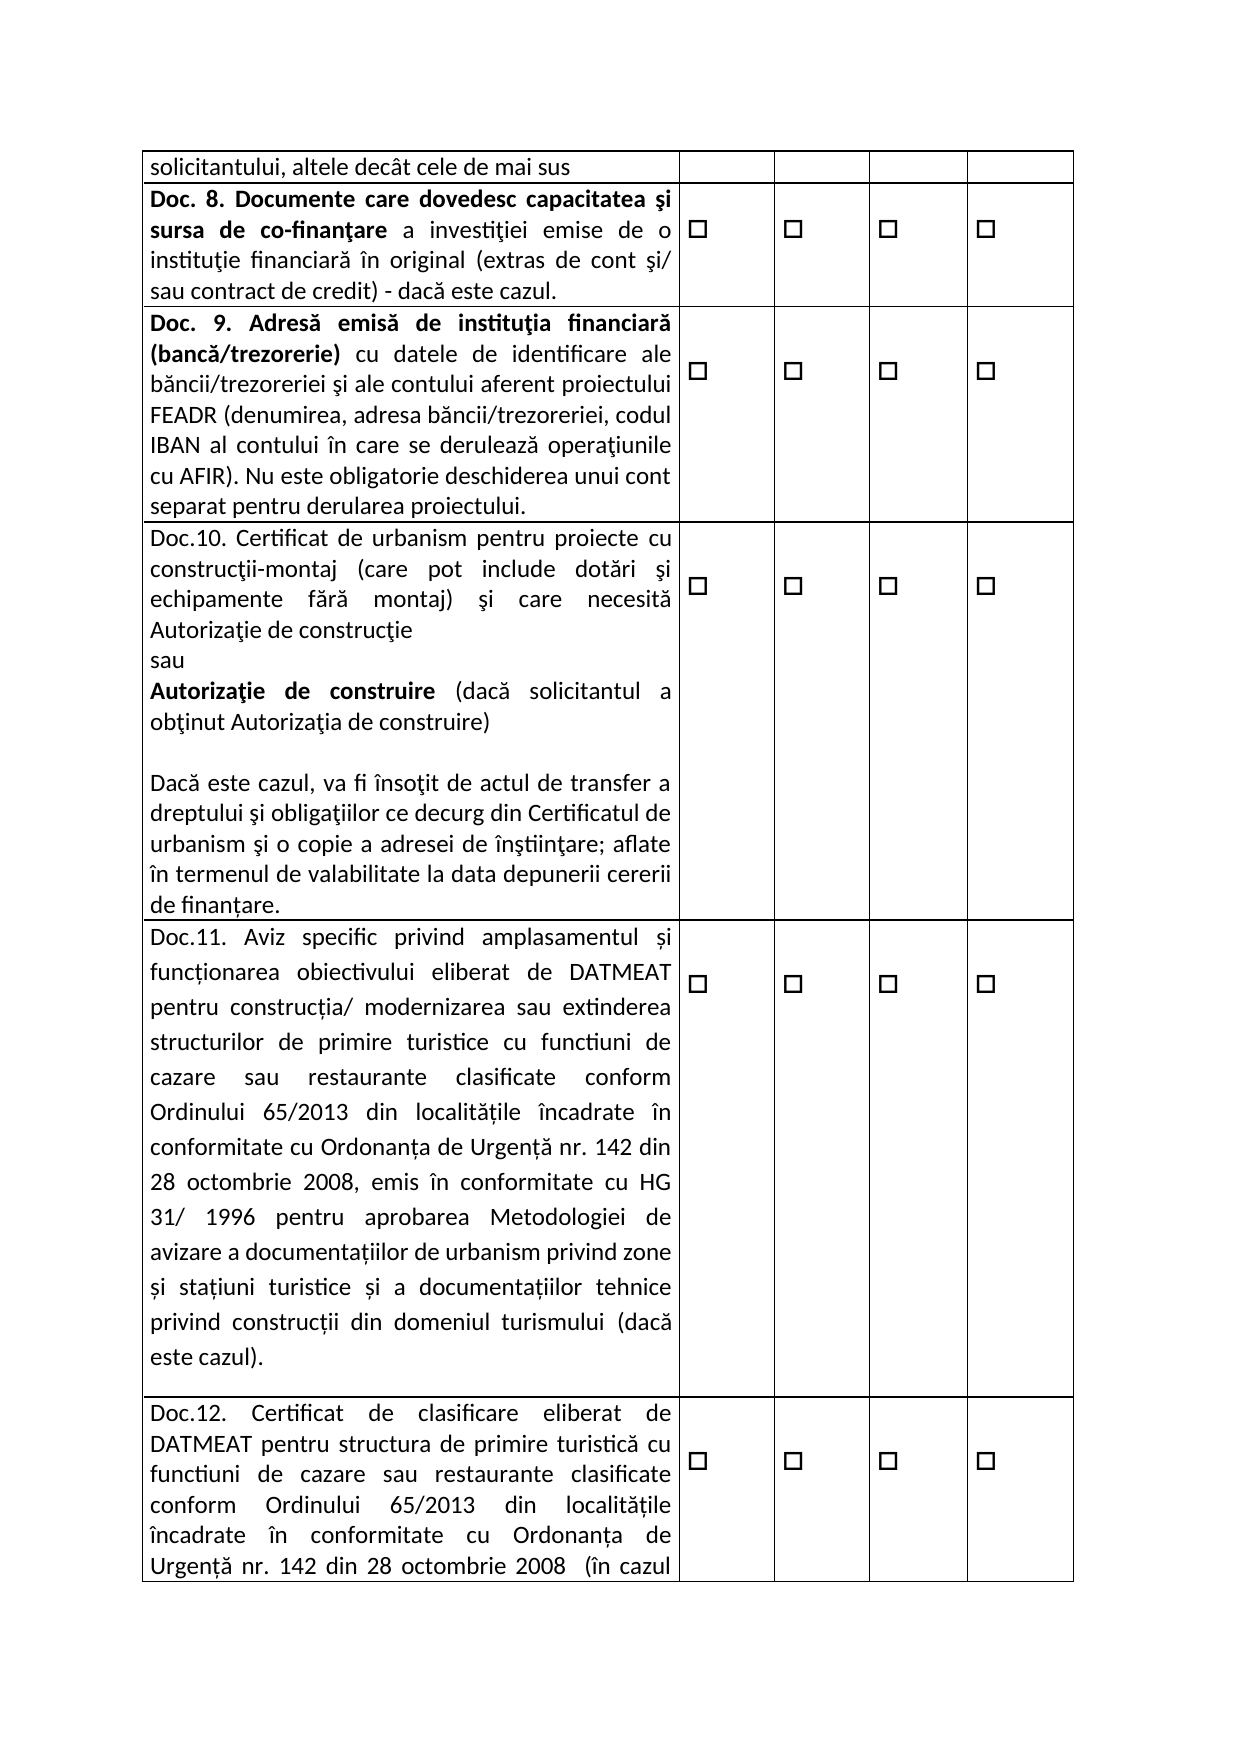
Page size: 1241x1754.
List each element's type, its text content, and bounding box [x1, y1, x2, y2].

table_cell [775, 523, 869, 919]
table_cell [775, 184, 869, 306]
table_cell [870, 307, 967, 521]
table_cell [968, 152, 1073, 182]
table_cell [680, 307, 774, 521]
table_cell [143, 1397, 679, 1581]
table_cell [968, 921, 1073, 1396]
table_cell [680, 152, 774, 182]
table_cell [680, 921, 774, 1396]
table_cell [775, 152, 869, 182]
table_cell [680, 1398, 774, 1581]
table_cell [968, 1398, 1073, 1581]
table_cell [680, 184, 774, 306]
table_cell [870, 921, 967, 1396]
table_cell [870, 523, 967, 919]
table_cell Doc. 8. Documente care dovedesc capacitatea şi sursa de co-finanţare a investiţiei emise de o instituţie financiară în original (extras de cont şi/ sau contract de credit) - dacă este cazul. [143, 183, 679, 306]
table_cell [870, 184, 967, 306]
table_cell [775, 1398, 869, 1581]
table_cell [968, 307, 1073, 521]
table_cell [680, 523, 774, 919]
table_cell Doc.10. Certificat de urbanism pentru proiecte cu construcţii-montaj (care pot include dotări şi echipamente fără montaj) şi care necesită Autorizaţie de construcţie sau Autorizaţie de construire (dacă solicitantul a obţinut Autorizaţia de construire) Dacă este cazul, va fi însoţit de actul de transfer a dreptului şi obligaţiilor ce decurg din Certificatul de urbanism şi o copie a adresei de înştiinţare; aflate în termenul de valabilitate la data depunerii cererii de finanțare. [143, 522, 679, 919]
table_cell [870, 1398, 967, 1581]
table_cell [968, 523, 1073, 919]
table_cell [775, 307, 869, 521]
table_cell [870, 152, 967, 182]
table_cell [775, 921, 869, 1396]
table_cell [968, 184, 1073, 306]
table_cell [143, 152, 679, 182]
table_cell Doc. 9. Adresă emisă de instituţia financiară (bancă/trezorerie) cu datele de identificare ale băncii/trezoreriei şi ale contului aferent proiectului FEADR (denumirea, adresa băncii/trezoreriei, codul IBAN al contului în care se derulează operaţiunile cu AFIR). Nu este obligatorie deschiderea unui cont separat pentru derularea proiectului. [143, 307, 679, 521]
table_cell Doc.11. Aviz specific privind amplasamentul şi funcţionarea obiectivului eliberat de DATMEAT pentru construcţia/ modernizarea sau extinderea structurilor de primire turistice cu functiuni de cazare sau restaurante clasificate conform Ordinului 65/2013 din localităţile încadrate în conformitate cu Ordonanţa de Urgenţă nr. 142 din 28 octombrie 2008, emis în conformitate cu HG 31/ 1996 pentru aprobarea Metodologiei de avizare a documentaţiilor de urbanism privind zone şi staţiuni turistice şi a documentaţiilor tehnice privind construcţii din domeniul turismului (dacă este cazul). [143, 920, 679, 1396]
